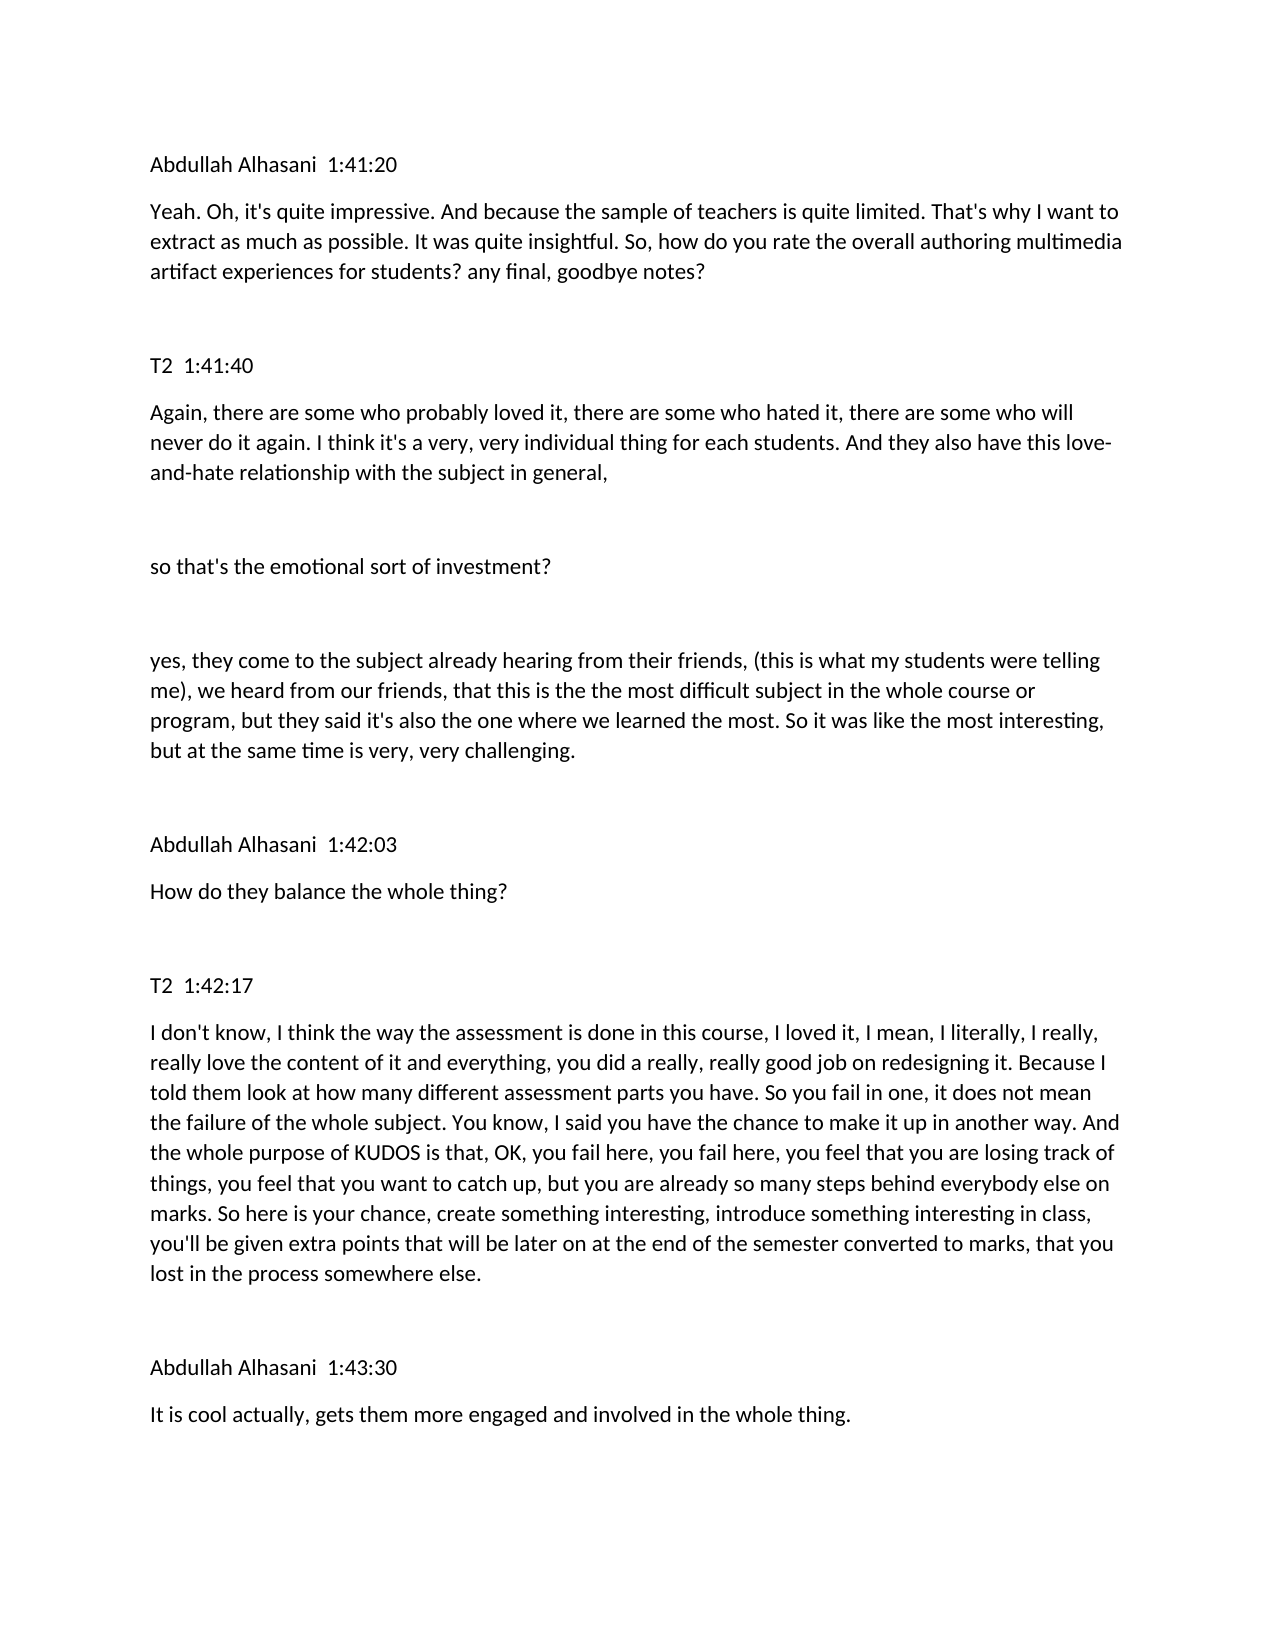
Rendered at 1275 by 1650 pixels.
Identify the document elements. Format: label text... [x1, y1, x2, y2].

text Abdullah Alhasani 1:42:03 [150, 830, 1125, 858]
text Abdullah Alhasani 1:41:20 [150, 150, 1125, 178]
text so that's the emotional sort of investment? [150, 552, 1125, 580]
text Yeah. Oh, it's quite impressive. And because the sample of teachers is quite limited. That's why I want to extract as much as possible. It was quite insightful. So, how do you rate the overall authoring multimedia artifact experiences for students? any final, goodbye notes? [150, 197, 1125, 285]
text yes, they come to the subject already hearing from their friends, (this is what my students were telling me), we heard from our friends, that this is the the most difficult subject in the whole course or program, but they said it's also the one where we learned the most. So it was like the most interesting, but at the same time is very, very challenging. [150, 646, 1125, 764]
text T2 1:42:17 [150, 971, 1125, 999]
text It is cool actually, gets them more engaged and involved in the whole thing. [150, 1400, 1125, 1428]
text T2 1:41:40 [150, 351, 1125, 379]
text How do they balance the whole thing? [150, 877, 1125, 905]
text Again, there are some who probably loved it, there are some who hated it, there are some who will never do it again. I think it's a very, very individual thing for each students. And they also have this love-and-hate relationship with the subject in general, [150, 398, 1125, 486]
text I don't know, I think the way the assessment is done in this course, I loved it, I mean, I literally, I really, really love the content of it and everything, you did a really, really good job on redesigning it. Because I told them look at how many different assessment parts you have. So you fail in one, it does not mean the failure of the whole subject. You know, I said you have the chance to make it up in another way. And the whole purpose of KUDOS is that, OK, you fail here, you fail here, you feel that you are losing track of things, you feel that you want to catch up, but you are already so many steps behind everybody else on marks. So here is your chance, create something interesting, introduce something interesting in class, you'll be given extra points that will be later on at the end of the semester converted to marks, that you lost in the process somewhere else. [150, 1018, 1125, 1287]
text Abdullah Alhasani 1:43:30 [150, 1353, 1125, 1381]
